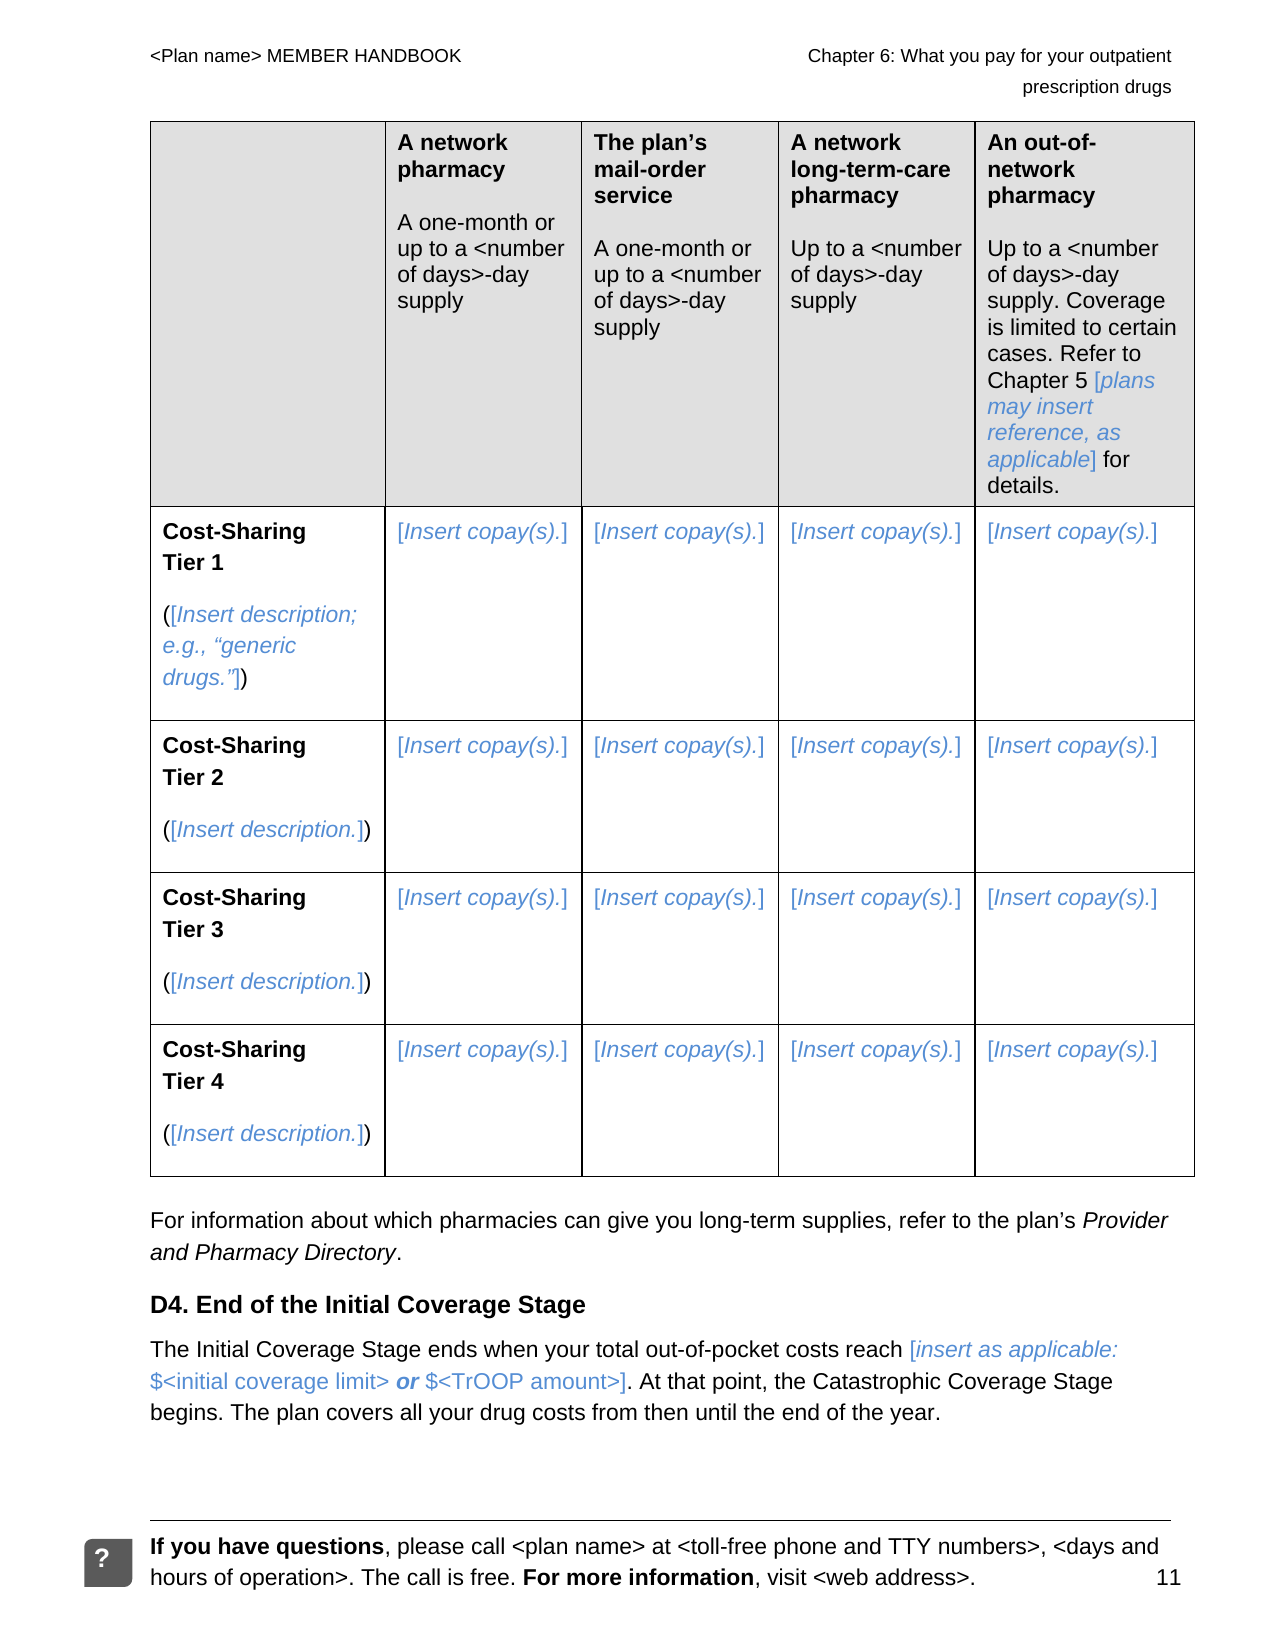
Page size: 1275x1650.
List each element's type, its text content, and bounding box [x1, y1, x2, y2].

subtitle D4. End of the Initial Coverage Stage [150, 1287, 1096, 1320]
table_cell Cost-Sharing Tier 4 ([Insert description.]) [151, 1025, 384, 1176]
table_cell [Insert copay(s).] [386, 1025, 581, 1176]
table_cell [Insert copay(s).] [386, 507, 581, 720]
table_cell [Insert copay(s).] [583, 1025, 778, 1176]
table_header [151, 122, 385, 506]
table_cell [Insert copay(s).] [583, 507, 778, 720]
table_cell [Insert copay(s).] [976, 1025, 1194, 1176]
table_cell Cost-Sharing Tier 3 ([Insert description.]) [151, 873, 384, 1024]
table_cell [Insert copay(s).] [779, 1025, 974, 1176]
table_cell [Insert copay(s).] [386, 873, 581, 1024]
table_header An out-of-network pharmacy Up to a <number of days>-day supply. Coverage is limited to certain cases. Refer to Chapter 5 [plans may insert reference, as applicable] for details. [976, 122, 1194, 506]
table_cell [Insert copay(s).] [386, 721, 581, 872]
table_cell [Insert copay(s).] [583, 721, 778, 872]
table_cell [Insert copay(s).] [779, 873, 974, 1024]
list For information about which pharmacies can give you long-term supplies, refer to the plan’s Provider and Pharmacy Directory. [150, 1204, 1171, 1266]
text The Initial Coverage Stage ends when your total out-of-pocket costs reach [insert as applicable: $<initial coverage limit> or $<TrOOP amount>]. At that point, the Catastrophic Coverage Stage begins. The plan covers all your drug costs from then until the end of the year. [150, 1333, 1171, 1427]
table_cell [Insert copay(s).] [779, 721, 974, 872]
table_cell [Insert copay(s).] [583, 873, 778, 1024]
table_cell [Insert copay(s).] [976, 873, 1194, 1024]
table_cell [Insert copay(s).] [976, 507, 1194, 720]
table_cell [Insert copay(s).] [976, 721, 1194, 872]
table_cell Cost-Sharing Tier 1 ([Insert description; e.g., “generic drugs.”]) [151, 507, 384, 720]
table_header A network long-term-care pharmacy Up to a <number of days>-day supply [779, 122, 974, 506]
table_header The plan’s mail-order service A one-month or up to a <number of days>-day supply [582, 122, 778, 506]
table_cell [Insert copay(s).] [779, 507, 974, 720]
table_header A network pharmacy A one-month or up to a <number of days>-day supply [386, 122, 581, 506]
table_cell Cost-Sharing Tier 2 ([Insert description.]) [151, 721, 384, 872]
